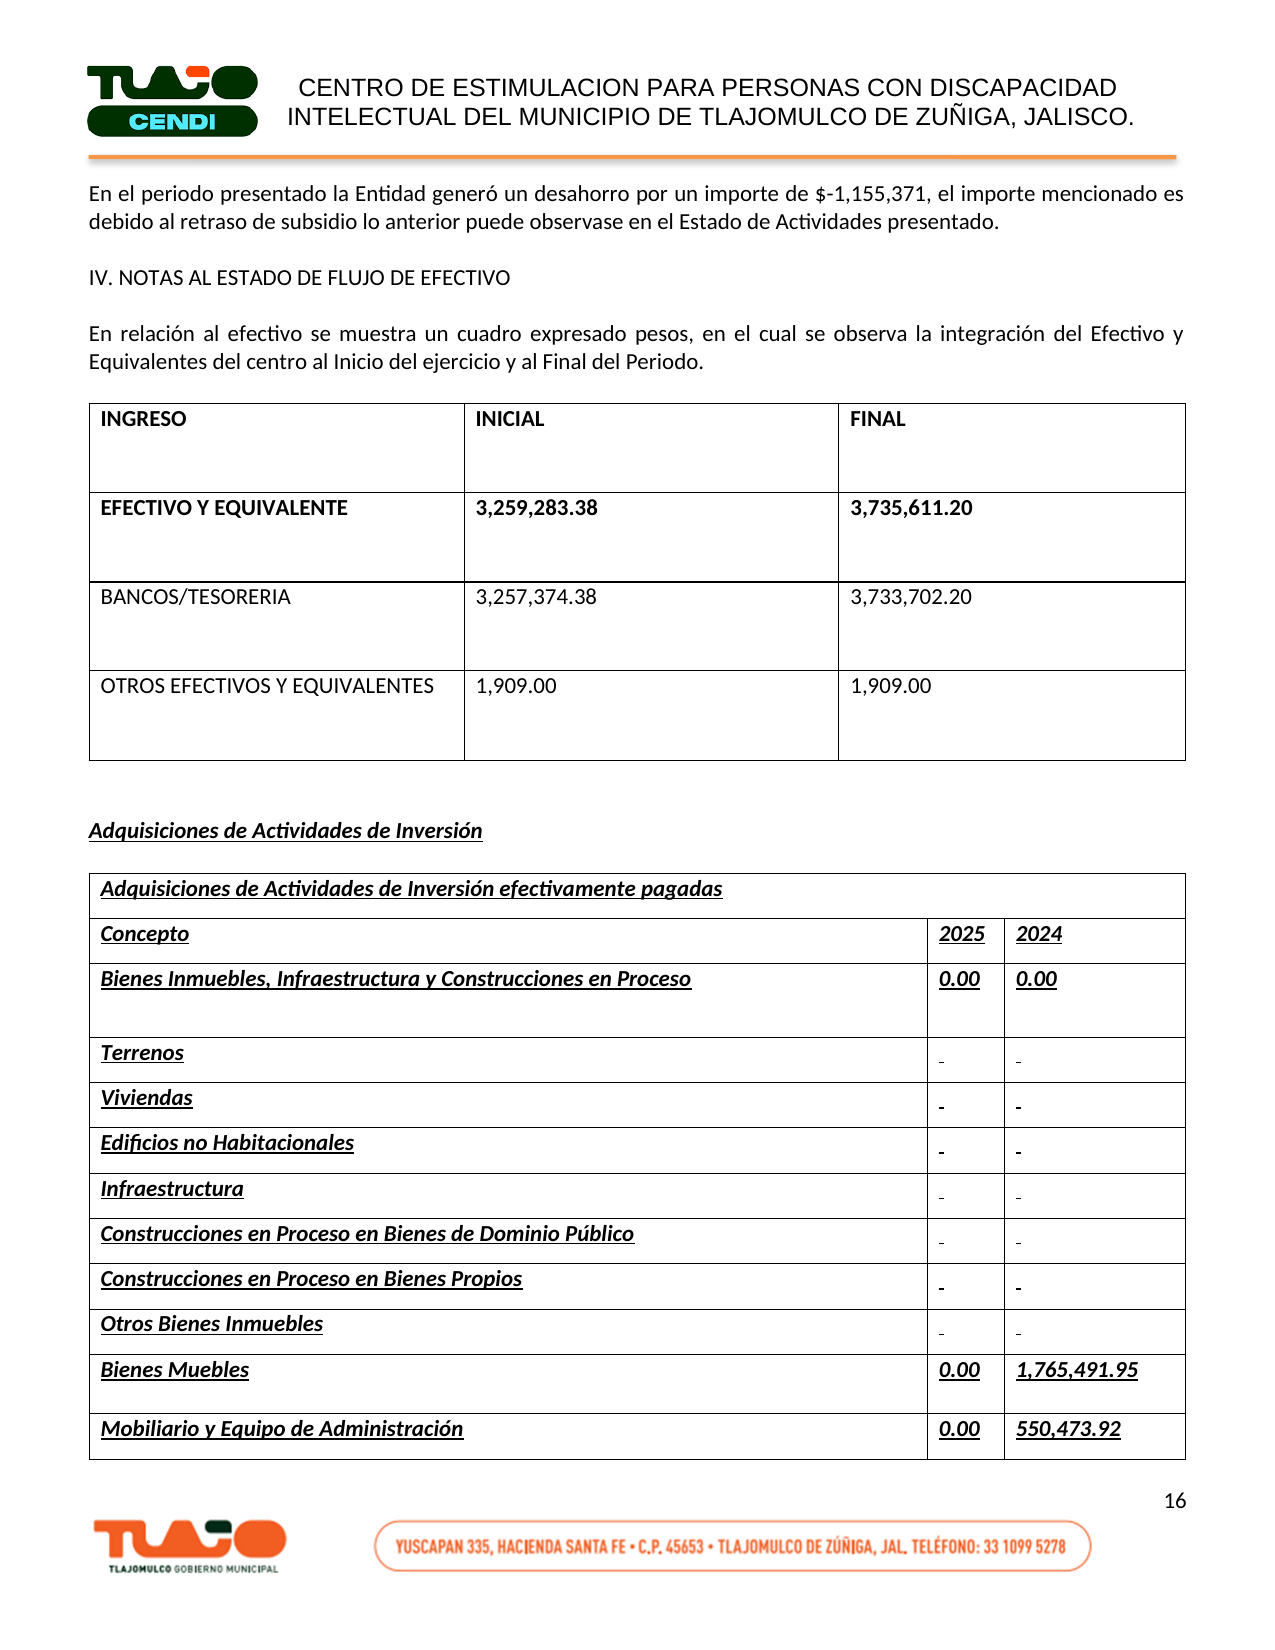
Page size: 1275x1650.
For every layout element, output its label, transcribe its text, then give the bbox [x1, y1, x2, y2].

table_cell Terrenos [90, 1038, 927, 1082]
table_cell 1,909.00 [839, 671, 1185, 759]
table_cell 3,257,374.38 [465, 583, 838, 670]
table_cell 0.00 [1005, 964, 1185, 1037]
table_header INGRESO [90, 404, 464, 492]
table_cell 3,259,283.38 [465, 493, 838, 581]
table_cell EFECTIVO Y EQUIVALENTE [90, 493, 464, 581]
table_cell OTROS EFECTIVOS Y EQUIVALENTES [90, 671, 464, 759]
picture [76, 60, 259, 142]
table_cell [928, 1219, 1004, 1263]
text En relación al efectivo se muestra un cuadro expresado pesos, en el cual se observa la integración del Efectivo y Equivalentes del centro al Inicio del ejercicio y al Final del Periodo. [89, 319, 1186, 375]
table_cell 0.00 [928, 964, 1004, 1037]
table_header FINAL [839, 404, 1185, 492]
table_cell Concepto [90, 919, 927, 963]
table_cell 3,733,702.20 [839, 583, 1185, 670]
text Adquisiciones de Actividades de Inversión [89, 817, 1186, 844]
table_cell 2024 [1005, 919, 1185, 963]
table_header Adquisiciones de Actividades de Inversión efectivamente pagadas [90, 874, 1185, 918]
table_cell Bienes Muebles [90, 1355, 927, 1413]
table_cell [1005, 1310, 1185, 1354]
table_cell [928, 1174, 1004, 1218]
table_cell Infraestructura [90, 1174, 927, 1218]
table_cell Otros Bienes Inmuebles [90, 1310, 927, 1354]
picture [88, 1514, 1097, 1577]
table_cell [928, 1128, 1004, 1173]
table_header INICIAL [465, 404, 838, 492]
table_cell [928, 1038, 1004, 1082]
table_cell Construcciones en Proceso en Bienes de Dominio Público [90, 1219, 927, 1263]
table_cell 2025 [928, 919, 1004, 963]
table_cell 0.00 [928, 1414, 1004, 1458]
table_cell [1005, 1174, 1185, 1218]
table_cell 1,909.00 [465, 671, 838, 759]
table_cell 1,765,491.95 [1005, 1355, 1185, 1413]
table_cell [928, 1310, 1004, 1354]
table_cell Construcciones en Proceso en Bienes Propios [90, 1264, 927, 1308]
table_cell Bienes Inmuebles, Infraestructura y Construcciones en Proceso [90, 964, 927, 1037]
table_cell [1005, 1264, 1185, 1308]
table_cell Edificios no Habitacionales [90, 1128, 927, 1173]
text IV. NOTAS AL ESTADO DE FLUJO DE EFECTIVO [89, 263, 1186, 291]
table_cell [928, 1264, 1004, 1308]
table_cell BANCOS/TESORERIA [90, 583, 464, 670]
table_cell 3,735,611.20 [839, 493, 1185, 581]
table_cell [1005, 1128, 1185, 1173]
table_cell [1005, 1219, 1185, 1263]
table_cell 0.00 [928, 1355, 1004, 1413]
table_cell [1005, 1038, 1185, 1082]
table_cell Viviendas [90, 1083, 927, 1127]
table_cell 550,473.92 [1005, 1414, 1185, 1458]
table_cell Mobiliario y Equipo de Administración [90, 1414, 927, 1458]
table_cell [928, 1083, 1004, 1127]
table_cell [1005, 1083, 1185, 1127]
text En el periodo presentado la Entidad generó un desahorro por un importe de $-1,155,371, el importe mencionado es debido al retraso de subsidio lo anterior puede observase en el Estado de Actividades presentado. [89, 179, 1186, 235]
